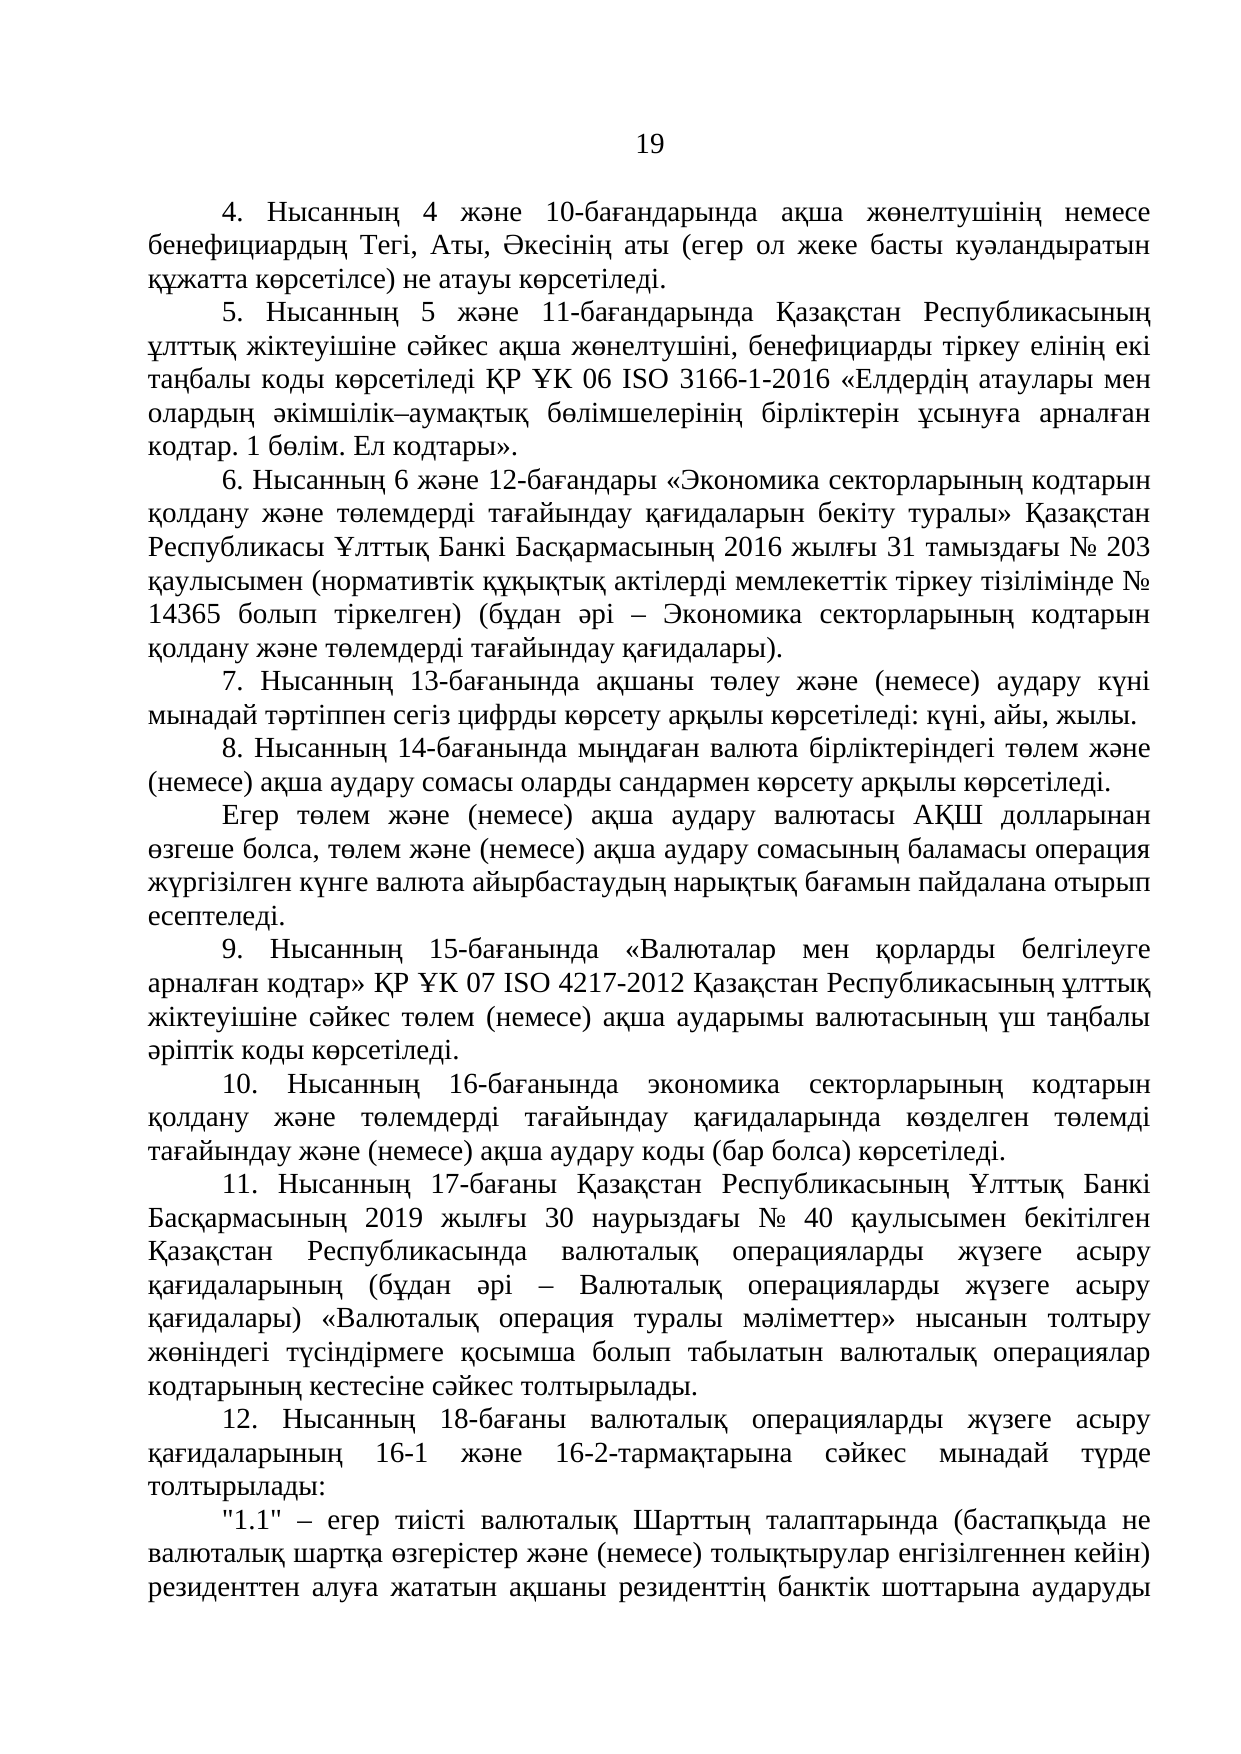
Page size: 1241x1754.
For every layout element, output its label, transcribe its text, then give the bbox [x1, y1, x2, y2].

text 9. Нысанның 15-бағанында «Валюталар мен қорларды белгілеуге арналған кодтар» ҚР ҰК 07 ISO 4217-2012 Қазақстан Республикасының ұлттық жіктеуішіне сәйкес төлем (немесе) ақша аударымы валютасының үш таңбалы әріптік коды көрсетіледі. [148, 932, 1152, 1066]
text Егер төлем және (немесе) ақша аудару валютасы АҚШ долларынан өзгеше болса, төлем және (немесе) ақша аудару сомасының баламасы операция жүргізілген күнге валюта айырбастаудың нарықтық бағамын пайдалана отырып есептеледі. [148, 797, 1152, 932]
text 8. Нысанның 14-бағанында мыңдаған валюта бірліктеріндегі төлем және (немесе) ақша аудару сомасы оларды сандармен көрсету арқылы көрсетіледі. [148, 730, 1152, 797]
text 7. Нысанның 13-бағанында ақшаны төлеу және (немесе) аудару күні мынадай тәртіппен сегіз цифрды көрсету арқылы көрсетіледі: күні, айы, жылы. [148, 663, 1152, 730]
text 12. Нысанның 18-бағаны валюталық операцияларды жүзеге асыру қағидаларының 16-1 және 16-2-тармақтарына сәйкес мынадай түрде толтырылады: [148, 1401, 1152, 1502]
text 6. Нысанның 6 және 12-бағандары «Экономика секторларының кодтарын қолдану және төлемдерді тағайындау қағидаларын бекіту туралы» Қазақстан Республикасы Ұлттық Банкі Басқармасының 2016 жылғы 31 тамыздағы № 203 қаулысымен (нормативтік құқықтық актілерді мемлекеттік тіркеу тізілімінде № 14365 болып тіркелген) (бұдан әрі – Экономика секторларының кодтарын қолдану және төлемдерді тағайындау қағидалары). [148, 462, 1152, 663]
text 4. Нысанның 4 және 10-бағандарында ақша жөнелтушінің немесе бенефициардың Тегі, Аты, Әкесінің аты (егер ол жеке басты куәландыратын құжатта көрсетілсе) не атауы көрсетіледі. [148, 194, 1152, 294]
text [148, 1502, 1152, 1602]
text 11. Нысанның 17-бағаны Қазақстан Республикасының Ұлттық Банкі Басқармасының 2019 жылғы 30 наурыздағы № 40 қаулысымен бекітілген Қазақстан Республикасында валюталық операцияларды жүзеге асыру қағидаларының (бұдан әрі – Валюталық операцияларды жүзеге асыру қағидалары) «Валюталық операция туралы мәліметтер» нысанын толтыру жөніндегі түсіндірмеге қосымша болып табылатын валюталық операциялар кодтарының кестесіне сәйкес толтырылады. [148, 1166, 1152, 1401]
text 10. Нысанның 16-бағанында экономика секторларының кодтарын қолдану және төлемдерді тағайындау қағидаларында көзделген төлемді тағайындау және (немесе) ақша аудару коды (бар болса) көрсетіледі. [148, 1066, 1152, 1166]
text 5. Нысанның 5 және 11-бағандарында Қазақстан Республикасының ұлттық жіктеуішіне сәйкес ақша жөнелтушіні, бенефициарды тіркеу елінің екі таңбалы коды көрсетіледі ҚР ҰК 06 ISO 3166-1-2016 «Елдердің атаулары мен олардың әкімшілік–аумақтық бөлімшелерінің бірліктерін ұсынуға арналған кодтар. 1 бөлім. Ел кодтары». [148, 294, 1152, 462]
